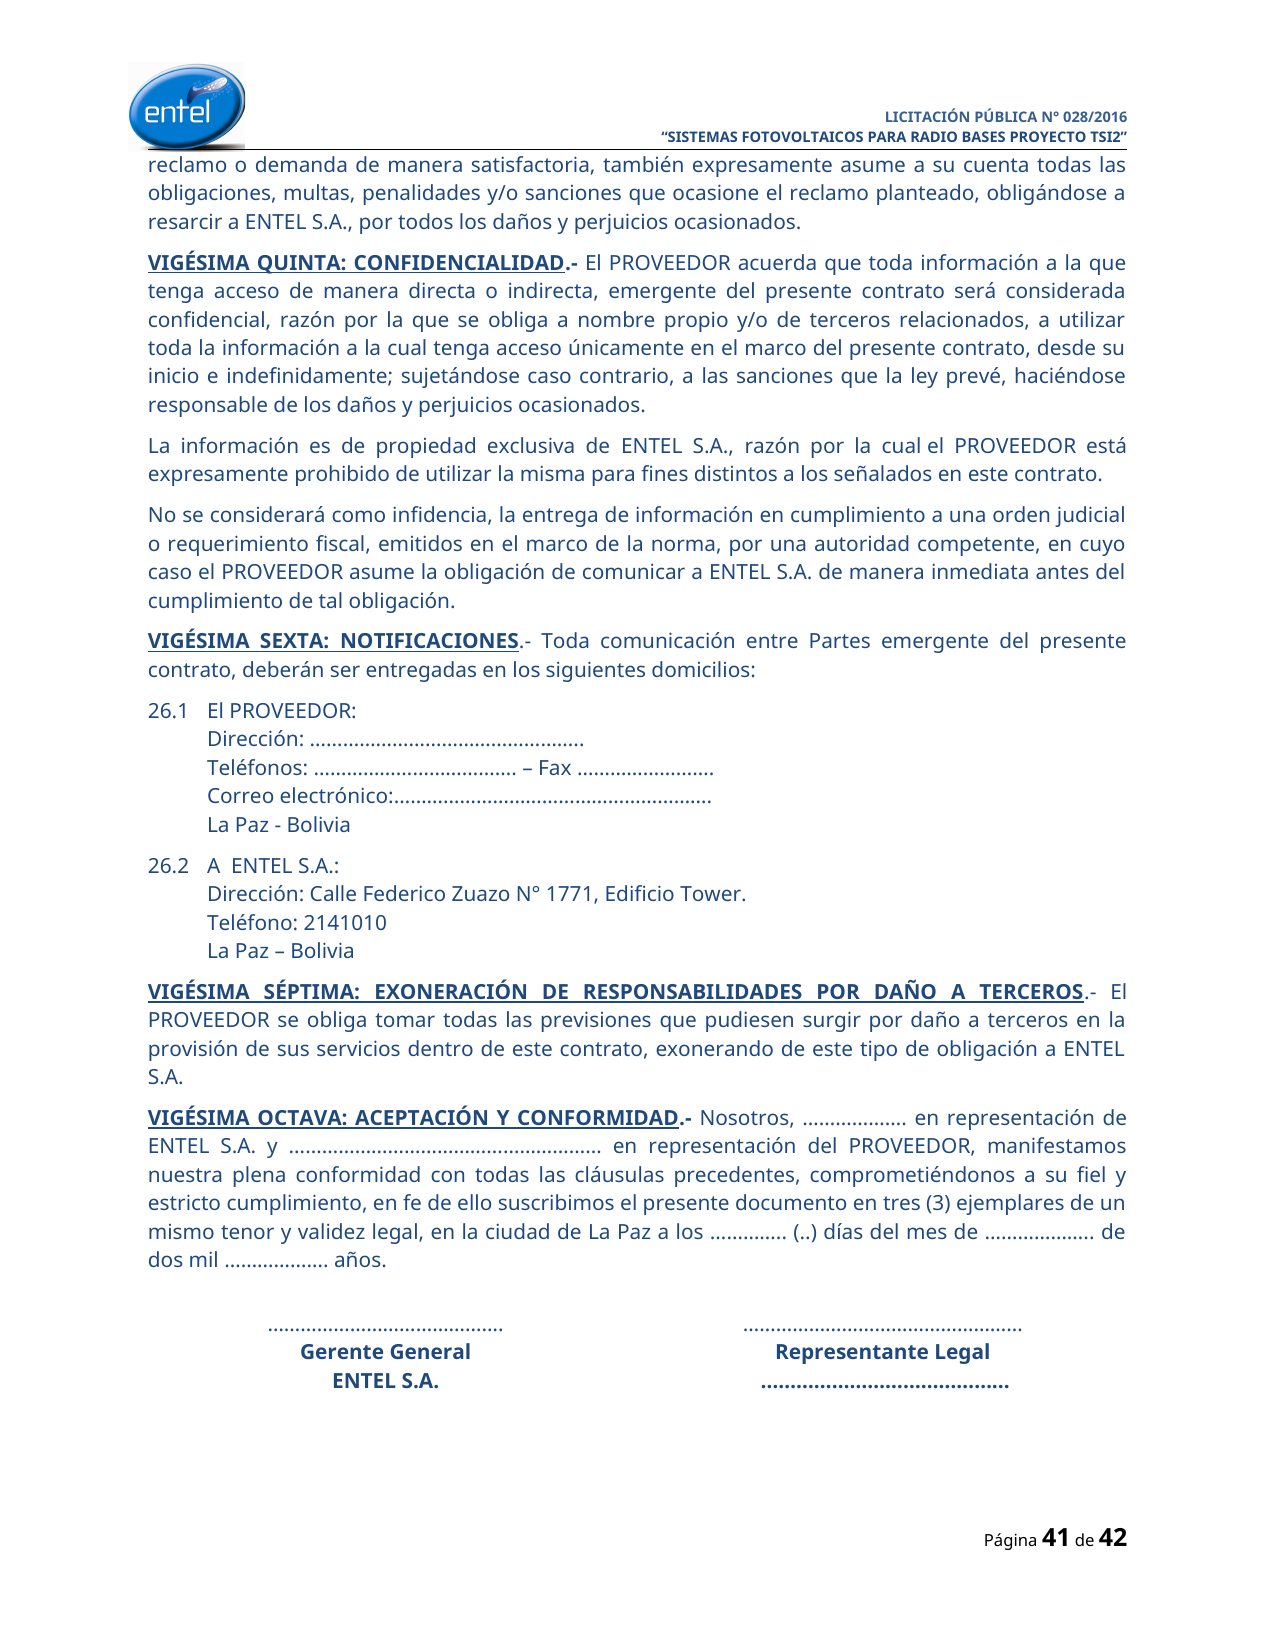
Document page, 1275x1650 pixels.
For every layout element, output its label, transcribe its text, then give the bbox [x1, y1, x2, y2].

table_header …………………………………………… Representante Legal …………………………………... [631, 1309, 1138, 1394]
text VIGÉSIMA SEXTA: NOTIFICACIONES.- Toda comunicación entre Partes emergente del presente contrato, deberán ser entregadas en los siguientes domicilios: [148, 627, 1127, 683]
picture [128, 62, 246, 152]
text Teléfonos: ………………………………. – Fax ……………………. [207, 753, 1127, 781]
text Teléfono: 2141010 [207, 908, 1127, 936]
text La Paz - Bolivia [207, 810, 1127, 838]
text Dirección: Calle Federico Zuazo N° 1771, Edificio Tower. [207, 879, 1127, 908]
text La información es de propiedad exclusiva de ENTEL S.A., razón por la cual el PROVEEDOR está expresamente prohibido de utilizar la misma para fines distintos a los señalados en este contrato. [148, 431, 1127, 488]
text La Paz – Bolivia [207, 936, 1127, 964]
text 26.2 A ENTEL S.A.: [148, 851, 1127, 879]
table_header ……………………………………. Gerente General ENTEL S.A. [144, 1309, 631, 1394]
text VIGÉSIMA OCTAVA: ACEPTACIÓN Y CONFORMIDAD.- Nosotros, ………………. en representación de ENTEL S.A. y ………………………………………………… en representación del PROVEEDOR, manifestamos nuestra plena conformidad con todas las cláusulas precedentes, comprometiéndonos a su fiel y estricto cumplimiento, en fe de ello suscribimos el presente documento en tres (3) ejemplares de un mismo tenor y validez legal, en la ciudad de La Paz a los ………….. (..) días del mes de ……………….. de dos mil ………………. años. [148, 1103, 1127, 1274]
text No se considerará como infidencia, la entrega de información en cumplimiento a una orden judicial o requerimiento fiscal, emitidos en el marco de la norma, por una autoridad competente, en cuyo caso el PROVEEDOR asume la obligación de comunicar a ENTEL S.A. de manera inmediata antes del cumplimiento de tal obligación. [148, 500, 1127, 614]
text Dirección: ………………………………………….. [207, 724, 1127, 753]
text 26.1 El PROVEEDOR: [148, 696, 1127, 724]
text VIGÉSIMA QUINTA: CONFIDENCIALIDAD.- El PROVEEDOR acuerda que toda información a la que tenga acceso de manera directa o indirecta, emergente del presente contrato será considerada confidencial, razón por la que se obliga a nombre propio y/o de terceros relacionados, a utilizar toda la información a la cual tenga acceso únicamente en el marco del presente contrato, desde su inicio e indefinidamente; sujetándose caso contrario, a las sanciones que la ley prevé, haciéndose responsable de los daños y perjuicios ocasionados. [148, 248, 1127, 418]
text Correo electrónico:…………………………………………………. [207, 781, 1127, 810]
text VIGÉSIMA SÉPTIMA: EXONERACIÓN DE RESPONSABILIDADES POR DAÑO A TERCEROS.- El PROVEEDOR se obliga tomar todas las previsiones que pudiesen surgir por daño a terceros en la provisión de sus servicios dentro de este contrato, exonerando de este tipo de obligación a ENTEL S.A. [148, 977, 1127, 1091]
